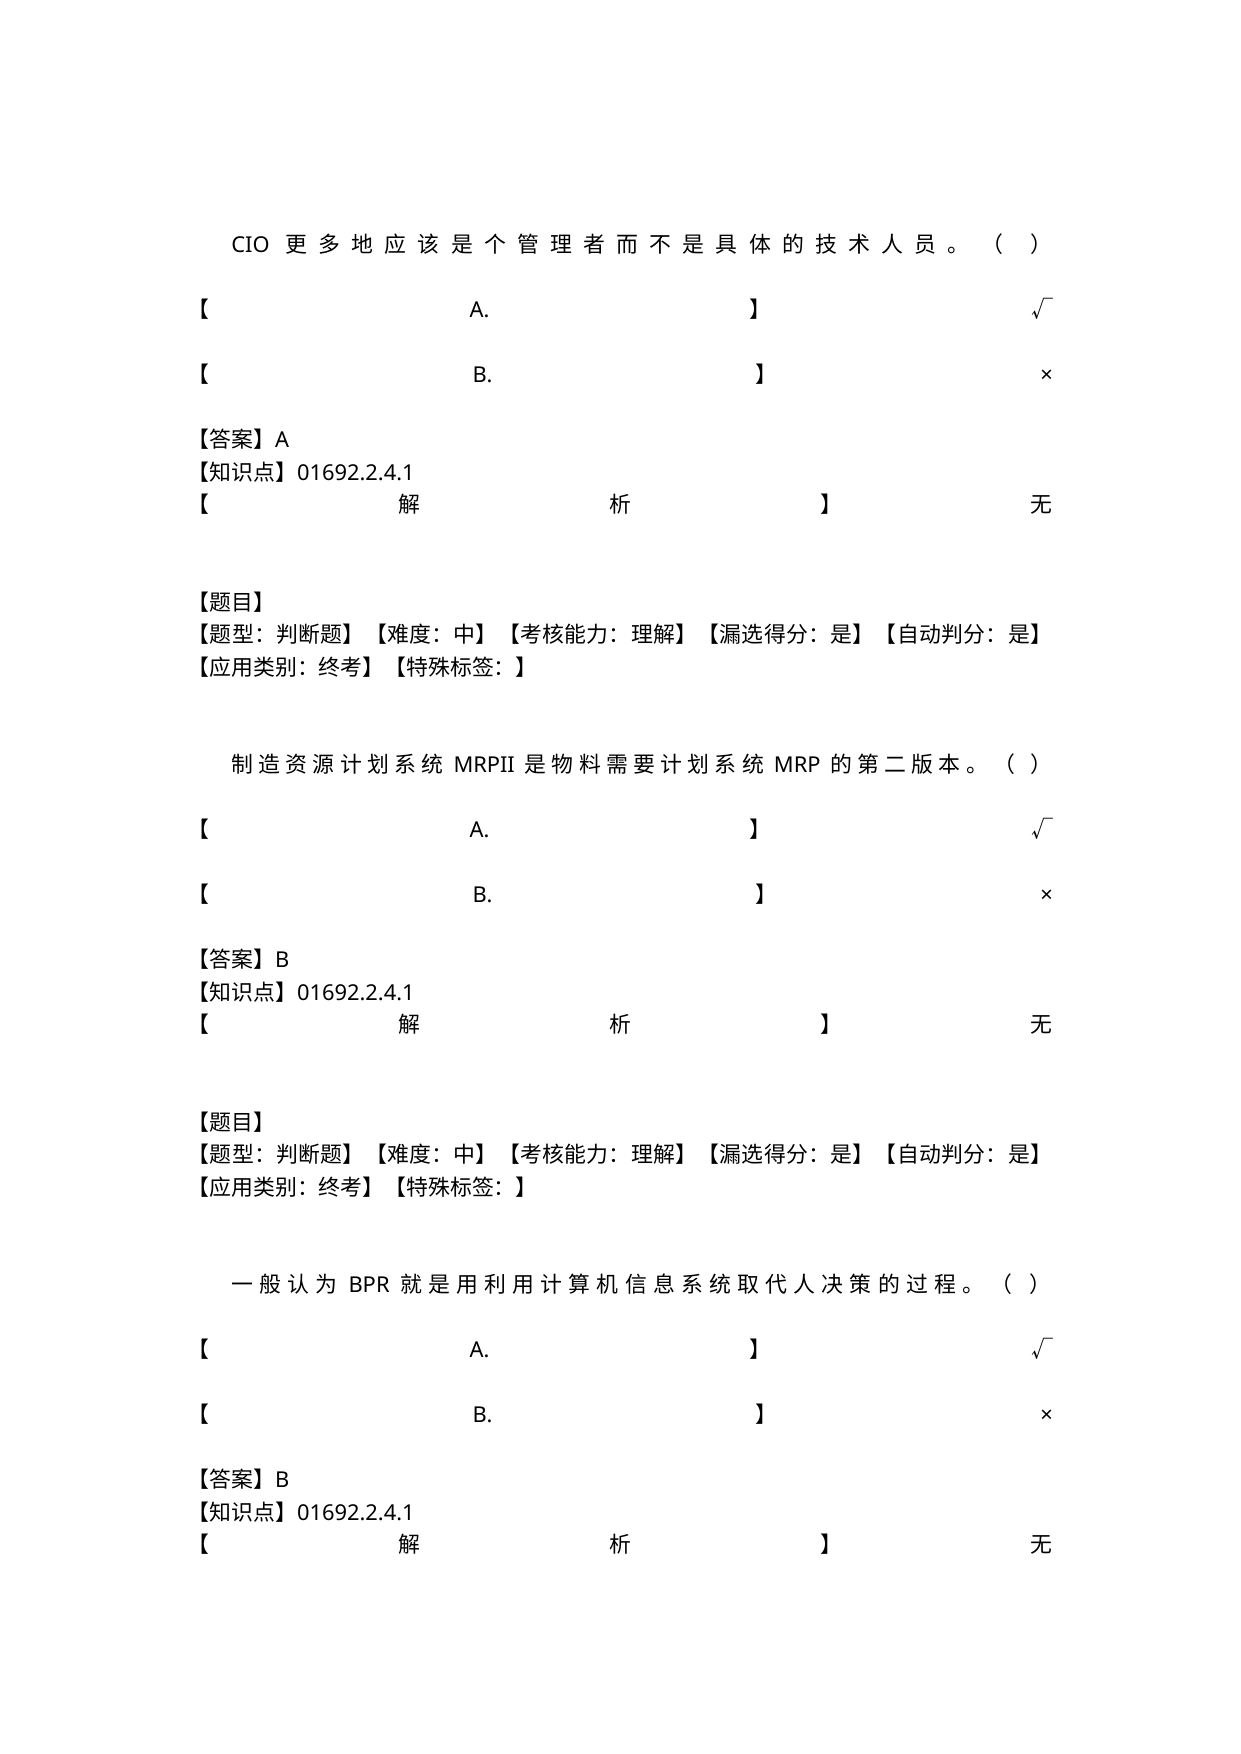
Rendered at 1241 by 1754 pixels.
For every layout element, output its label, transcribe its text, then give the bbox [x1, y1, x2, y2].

text 制造资源计划系统MRPII是物料需要计划系统MRP的第二版本。（ ） [187, 682, 1053, 812]
text 【题型：判断题】【难度：中】【考核能力：理解】【漏选得分：是】【自动判分：是】【应用类别：终考】【特殊标签：】 [187, 617, 1053, 682]
text 【A.】√ [187, 292, 1053, 357]
text 【答案】B [187, 942, 1053, 974]
text 【题目】 [187, 584, 1053, 617]
text 【A.】√ [187, 1332, 1053, 1397]
text 【知识点】01692.2.4.1 [187, 454, 1053, 487]
text 【知识点】01692.2.4.1 [187, 1494, 1053, 1527]
text 【解析】无 [187, 487, 1053, 552]
text 【题目】 [187, 1104, 1053, 1137]
text 【B.】× [187, 357, 1053, 422]
text 【答案】A [187, 422, 1053, 454]
text 【答案】B [187, 1462, 1053, 1494]
text 【题型：判断题】【难度：中】【考核能力：理解】【漏选得分：是】【自动判分：是】【应用类别：终考】【特殊标签：】 [187, 1137, 1053, 1202]
text 【B.】× [187, 1397, 1053, 1462]
text 一般认为BPR就是用利用计算机信息系统取代人决策的过程。（ ） [187, 1202, 1053, 1332]
text CIO更多地应该是个管理者而不是具体的技术人员。（ ） [187, 162, 1053, 292]
text 【解析】无 [187, 1527, 1053, 1592]
text 【B.】× [187, 877, 1053, 942]
text 【A.】√ [187, 812, 1053, 877]
text 【知识点】01692.2.4.1 [187, 974, 1053, 1007]
text 【解析】无 [187, 1007, 1053, 1072]
